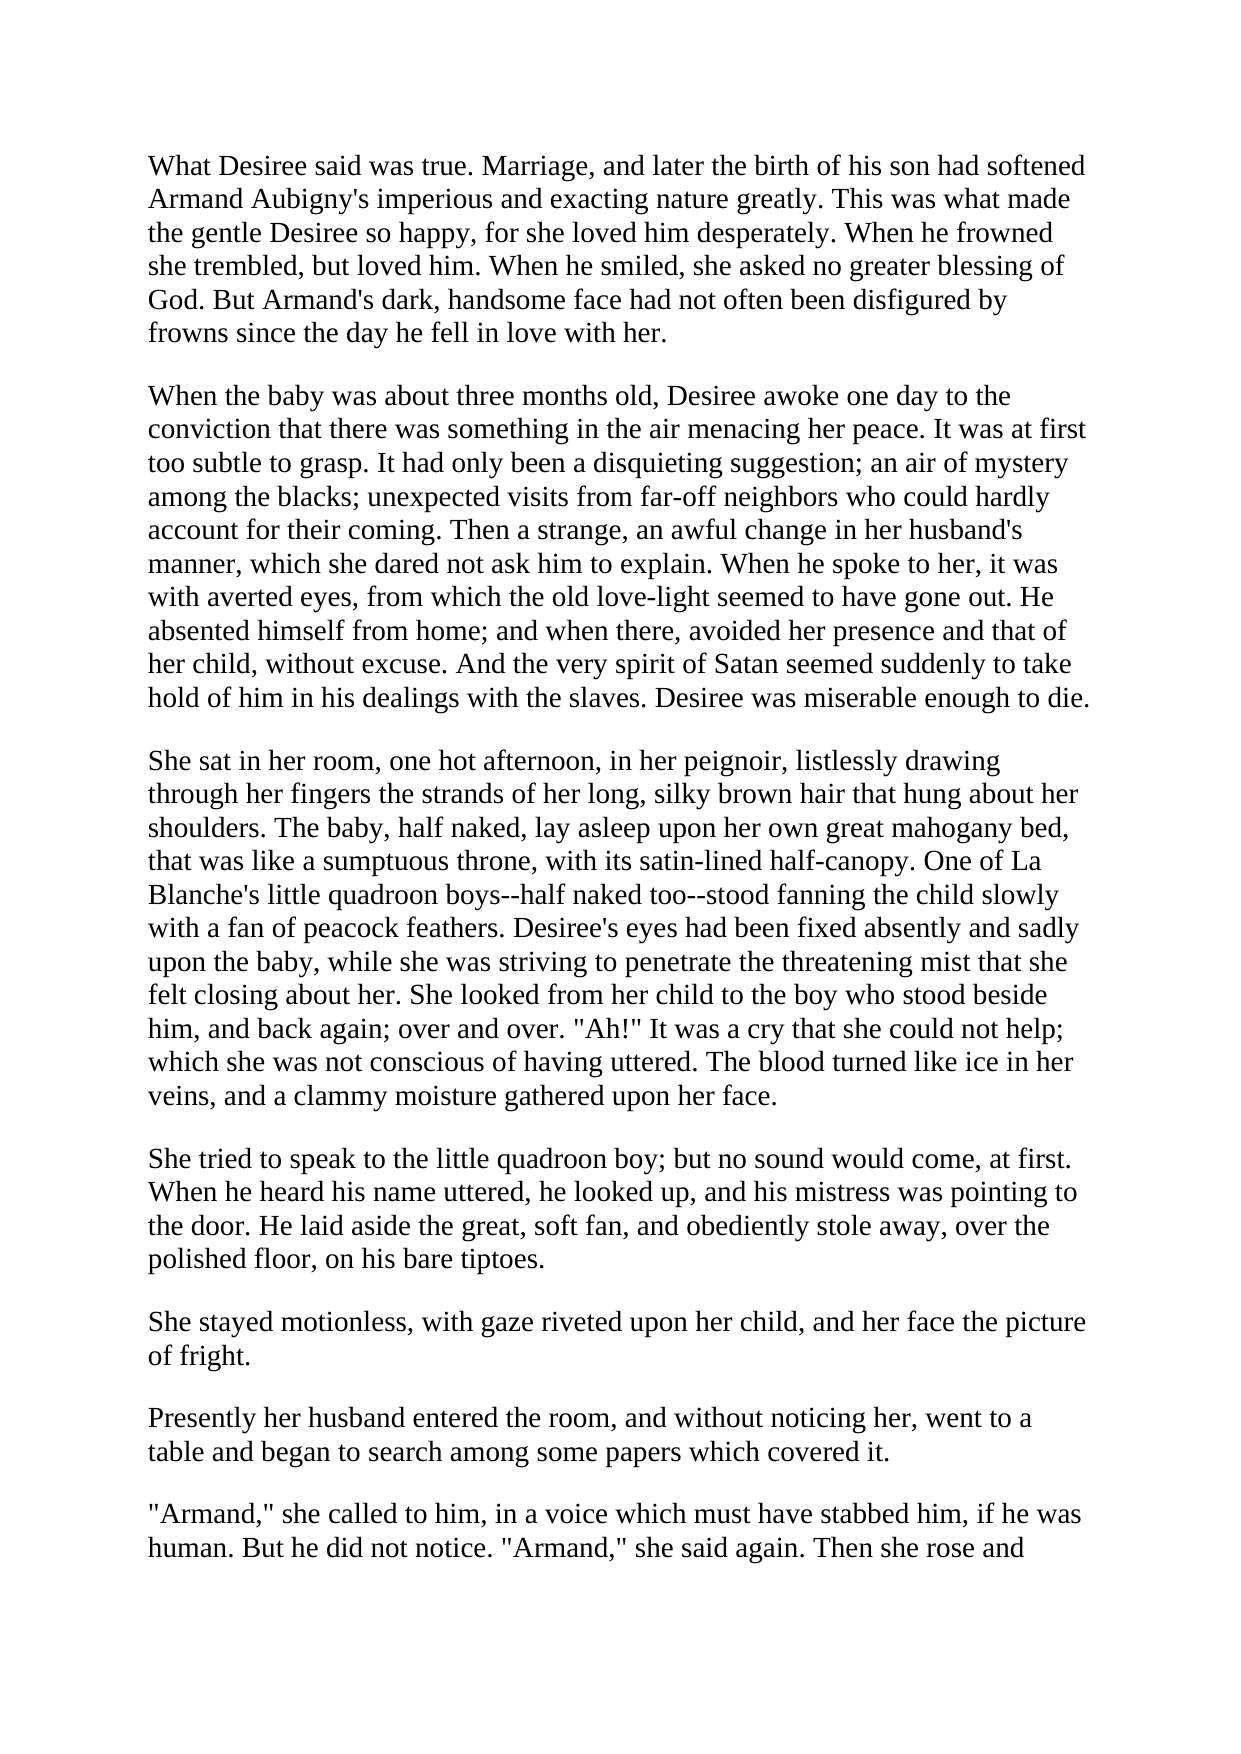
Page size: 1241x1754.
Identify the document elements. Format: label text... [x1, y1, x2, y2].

text She stayed motionless, with gaze riveted upon her child, and her face the picture of fright. [148, 1304, 1093, 1371]
text She tried to speak to the little quadroon boy; but no sound would come, at first. When he heard his name uttered, he looked up, and his mistress was pointing to the door. He laid aside the great, soft fan, and obediently stole away, over the polished floor, on his bare tiptoes. [148, 1141, 1093, 1275]
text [148, 1497, 1093, 1564]
text What Desiree said was true. Marriage, and later the birth of his son had softened Armand Aubigny's imperious and exacting nature greatly. This was what made the gentle Desiree so happy, for she loved him desperately. When he frowned she trembled, but loved him. When he smiled, she asked no greater blessing of God. But Armand's dark, handsome face had not often been disfigured by frowns since the day he fell in love with her. [148, 148, 1093, 349]
text Presently her husband entered the room, and without noticing her, went to a table and began to search among some papers which covered it. [148, 1400, 1093, 1467]
text She sat in her room, one hot afternoon, in her peignoir, listlessly drawing through her fingers the strands of her long, silky brown hair that hung about her shoulders. The baby, half naked, lay asleep upon her own great mahogany bed, that was like a sumptuous throne, with its satin-lined half-canopy. One of La Blanche's little quadroon boys--half naked too--stood fanning the child slowly with a fan of peacock feathers. Desiree's eyes had been fixed absently and sadly upon the baby, while she was striving to penetrate the threatening mist that she felt closing about her. She looked from her child to the boy who stood beside him, and back again; over and over. "Ah!" It was a cry that she could not help; which she was not conscious of having uttered. The blood turned like ice in her veins, and a clammy moisture gathered upon her face. [148, 743, 1093, 1112]
text When the baby was about three months old, Desiree awoke one day to the conviction that there was something in the air menacing her peace. It was at first too subtle to grasp. It had only been a disquieting suggestion; an air of mystery among the blacks; unexpected visits from far-off neighbors who could hardly account for their coming. Then a strange, an awful change in her husband's manner, which she dared not ask him to explain. When he spoke to her, it was with averted eyes, from which the old love-light seemed to have gone out. He absented himself from home; and when there, avoided her presence and that of her child, without excuse. And the very spirit of Satan seemed suddenly to take hold of him in his dealings with the slaves. Desiree was miserable enough to die. [148, 378, 1093, 713]
